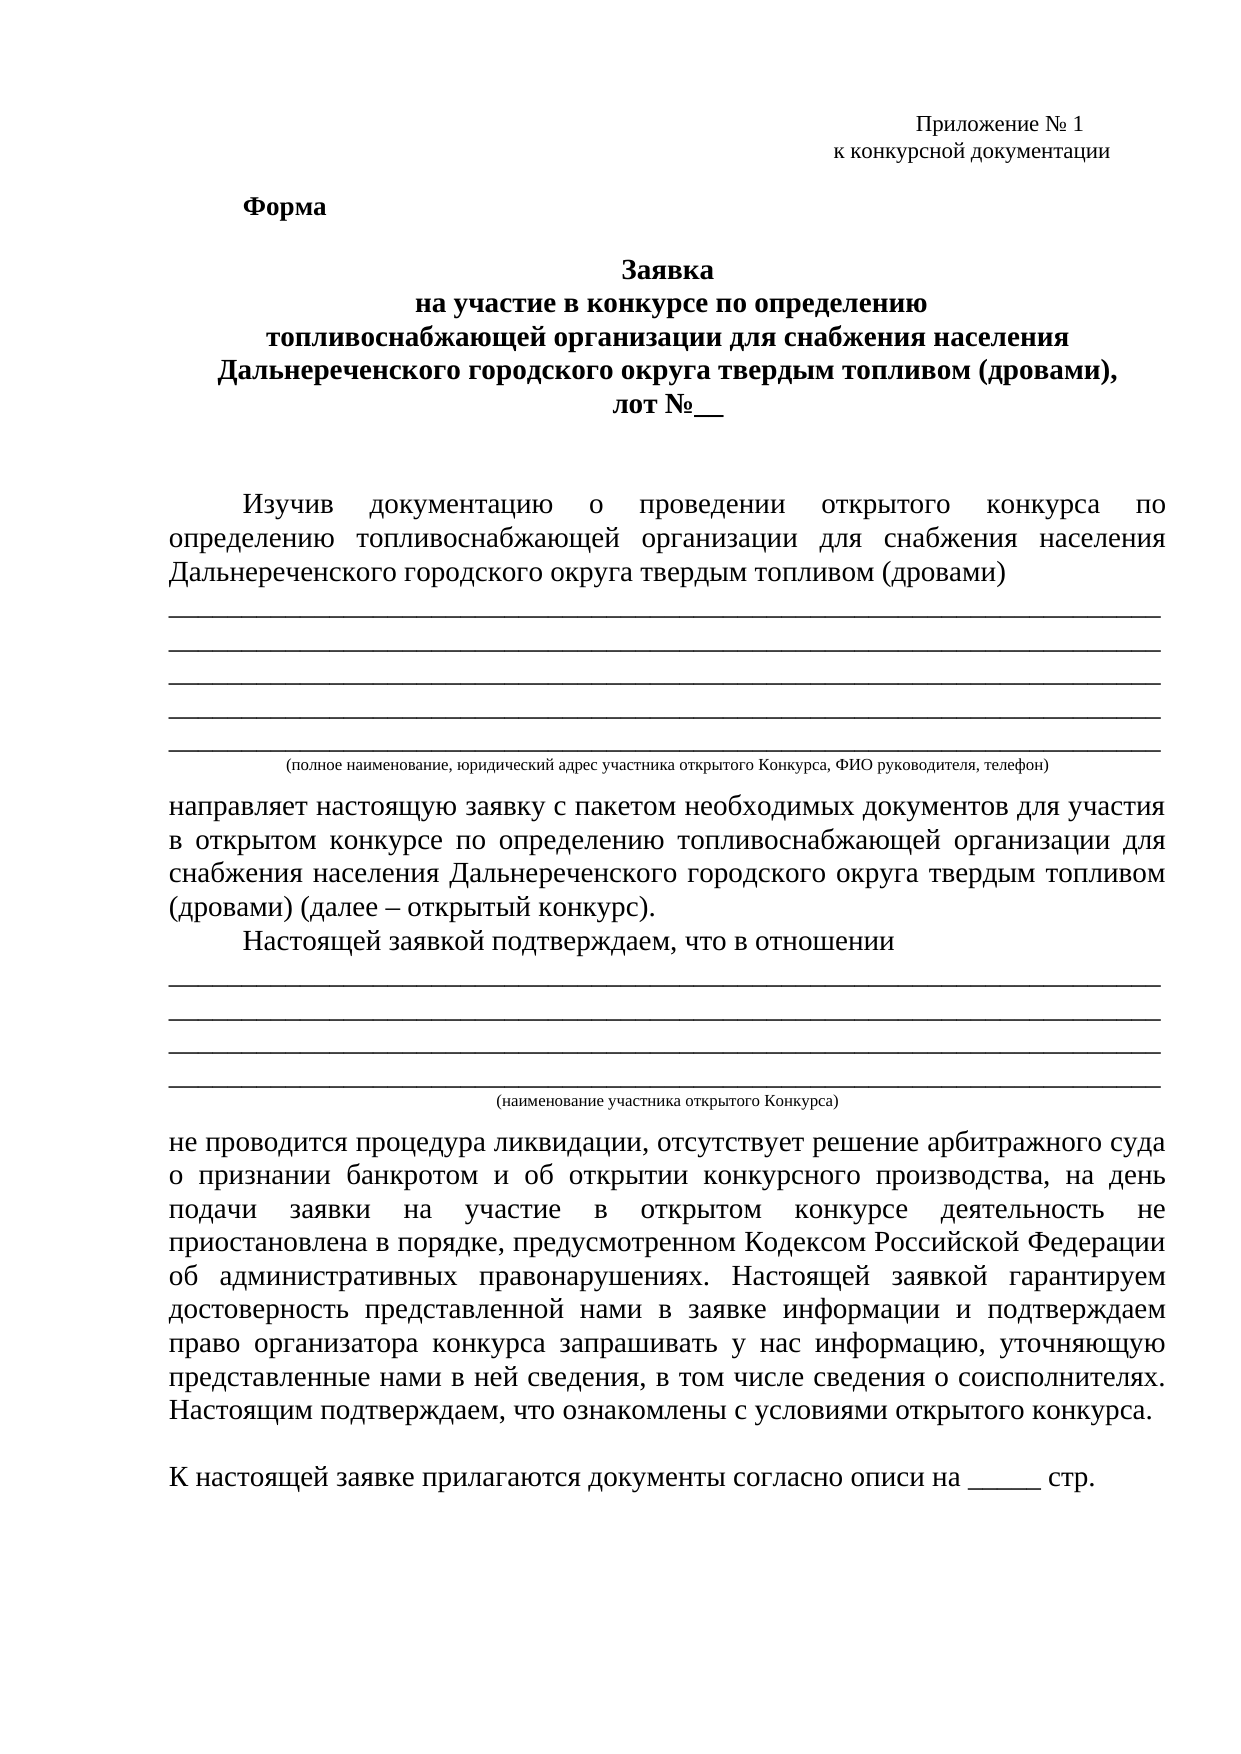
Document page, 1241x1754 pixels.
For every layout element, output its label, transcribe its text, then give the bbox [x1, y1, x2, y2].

text Настоящей заявкой подтверждаем, что в отношении ________________________________________________________________________________________________________________________________________________________________________________________________________________________________________________________________________________ [169, 923, 1167, 1090]
text Изучив документацию о проведении открытого конкурса по определению топливоснабжающей организации для снабжения населения Дальнереченского городского округа твердым топливом (дровами) [169, 487, 1167, 587]
text Форма [169, 189, 1167, 221]
text (наименование участника открытого Конкурса) [169, 1090, 1167, 1124]
text Приложение № 1 [833, 111, 1167, 137]
text топливоснабжающей организации для снабжения населения Дальнереченского городского округа твердым топливом (дровами), [169, 319, 1167, 386]
text Заявка [169, 252, 1167, 285]
text ________________________________________________________________________________________________________________________________________________________________________________________________________________________________________________________________________________ [169, 621, 1167, 755]
text направляет настоящую заявку с пакетом необходимых документов для участия в открытом конкурсе по определению топливоснабжающей организации для снабжения населения Дальнереченского городского округа твердым топливом (дровами) (далее – открытый конкурс). [169, 788, 1167, 923]
text ____________________________________________________________________ [169, 587, 1167, 621]
text к конкурсной документации [833, 137, 1167, 163]
text на участие в конкурсе по определению [169, 285, 1167, 319]
text лот №__ [169, 386, 1167, 419]
text (полное наименование, юридический адрес участника открытого Конкурса, ФИО руководителя, телефон) [169, 755, 1167, 788]
text не проводится процедура ликвидации, отсутствует решение арбитражного суда о признании банкротом и об открытии конкурсного производства, на день подачи заявки на участие в открытом конкурсе деятельность не приостановлена в порядке, предусмотренном Кодексом Российской Федерации об административных правонарушениях. Настоящей заявкой гарантируем достоверность представленной нами в заявке информации и подтверждаем право организатора конкурса запрашивать у нас информацию, уточняющую представленные нами в ней сведения, в том числе сведения о соисполнителях. Настоящим подтверждаем, что ознакомлены с условиями открытого конкурса. [169, 1124, 1167, 1426]
text К настоящей заявке прилагаются документы согласно описи на _____ стр. [169, 1459, 1167, 1493]
